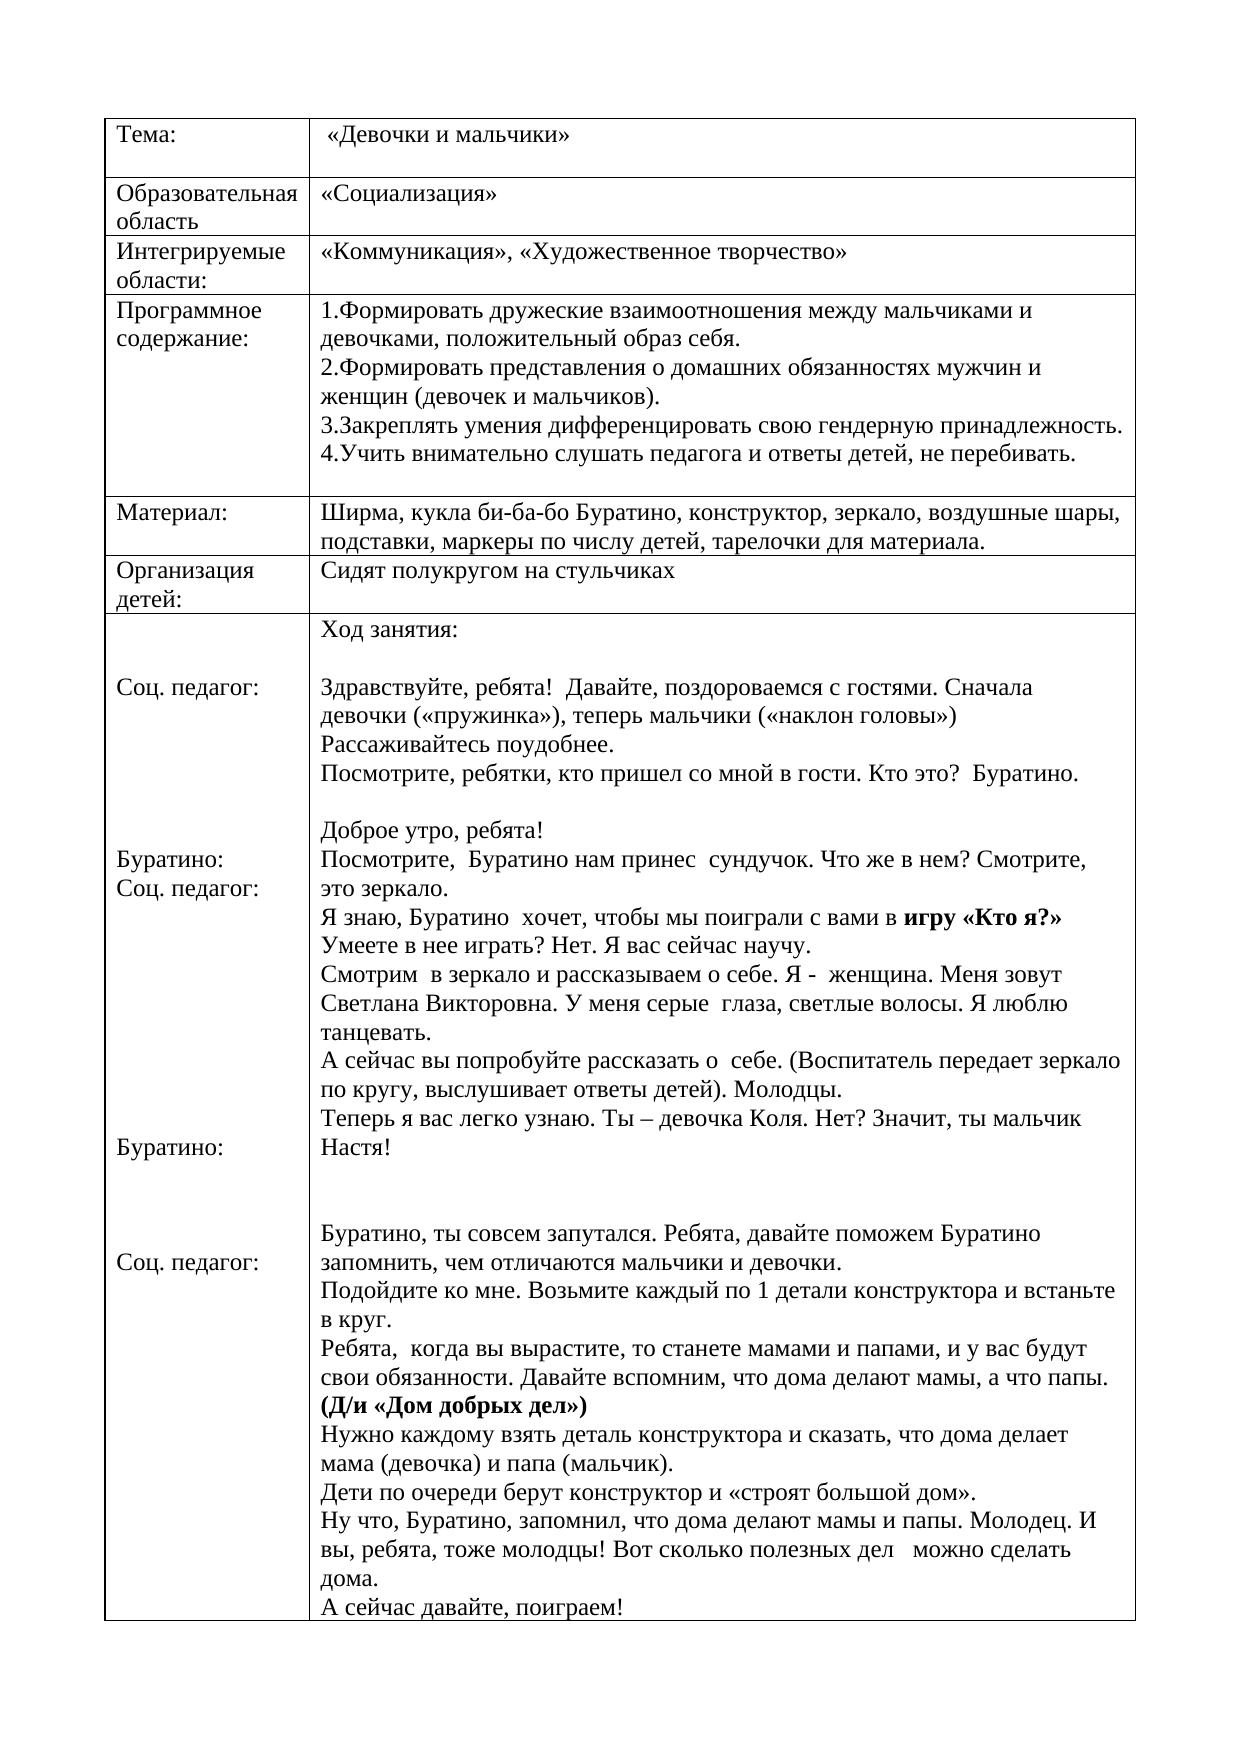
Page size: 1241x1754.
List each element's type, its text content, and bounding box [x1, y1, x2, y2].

table_cell Интегрируемые области: [106, 236, 309, 294]
table_cell Сидят полукругом на стульчиках [310, 556, 1135, 613]
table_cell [106, 614, 309, 1620]
table_cell Ширма, кукла би-ба-бо Буратино, конструктор, зеркало, воздушные шары, подставки, маркеры по числу детей, тарелочки для материала. [310, 497, 1135, 554]
table_cell «Социализация» [310, 178, 1135, 235]
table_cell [310, 614, 1135, 1620]
table_cell Организация детей: [106, 556, 309, 613]
table_header «Девочки и мальчики» [310, 119, 1135, 177]
table_cell Программное содержание: [106, 295, 309, 496]
table_cell Образовательная область [106, 178, 309, 235]
table_cell «Коммуникация», «Художественное творчество» [310, 236, 1135, 294]
table_cell 1.Формировать дружеские взаимоотношения между мальчиками и девочками, положительный образ себя. 2.Формировать представления о домашних обязанностях мужчин и женщин (девочек и мальчиков). 3.Закреплять умения дифференцировать свою гендерную принадлежность. 4.Учить внимательно слушать педагога и ответы детей, не перебивать. [310, 295, 1135, 496]
table_cell Материал: [106, 497, 309, 554]
table_header Тема: [106, 119, 309, 177]
